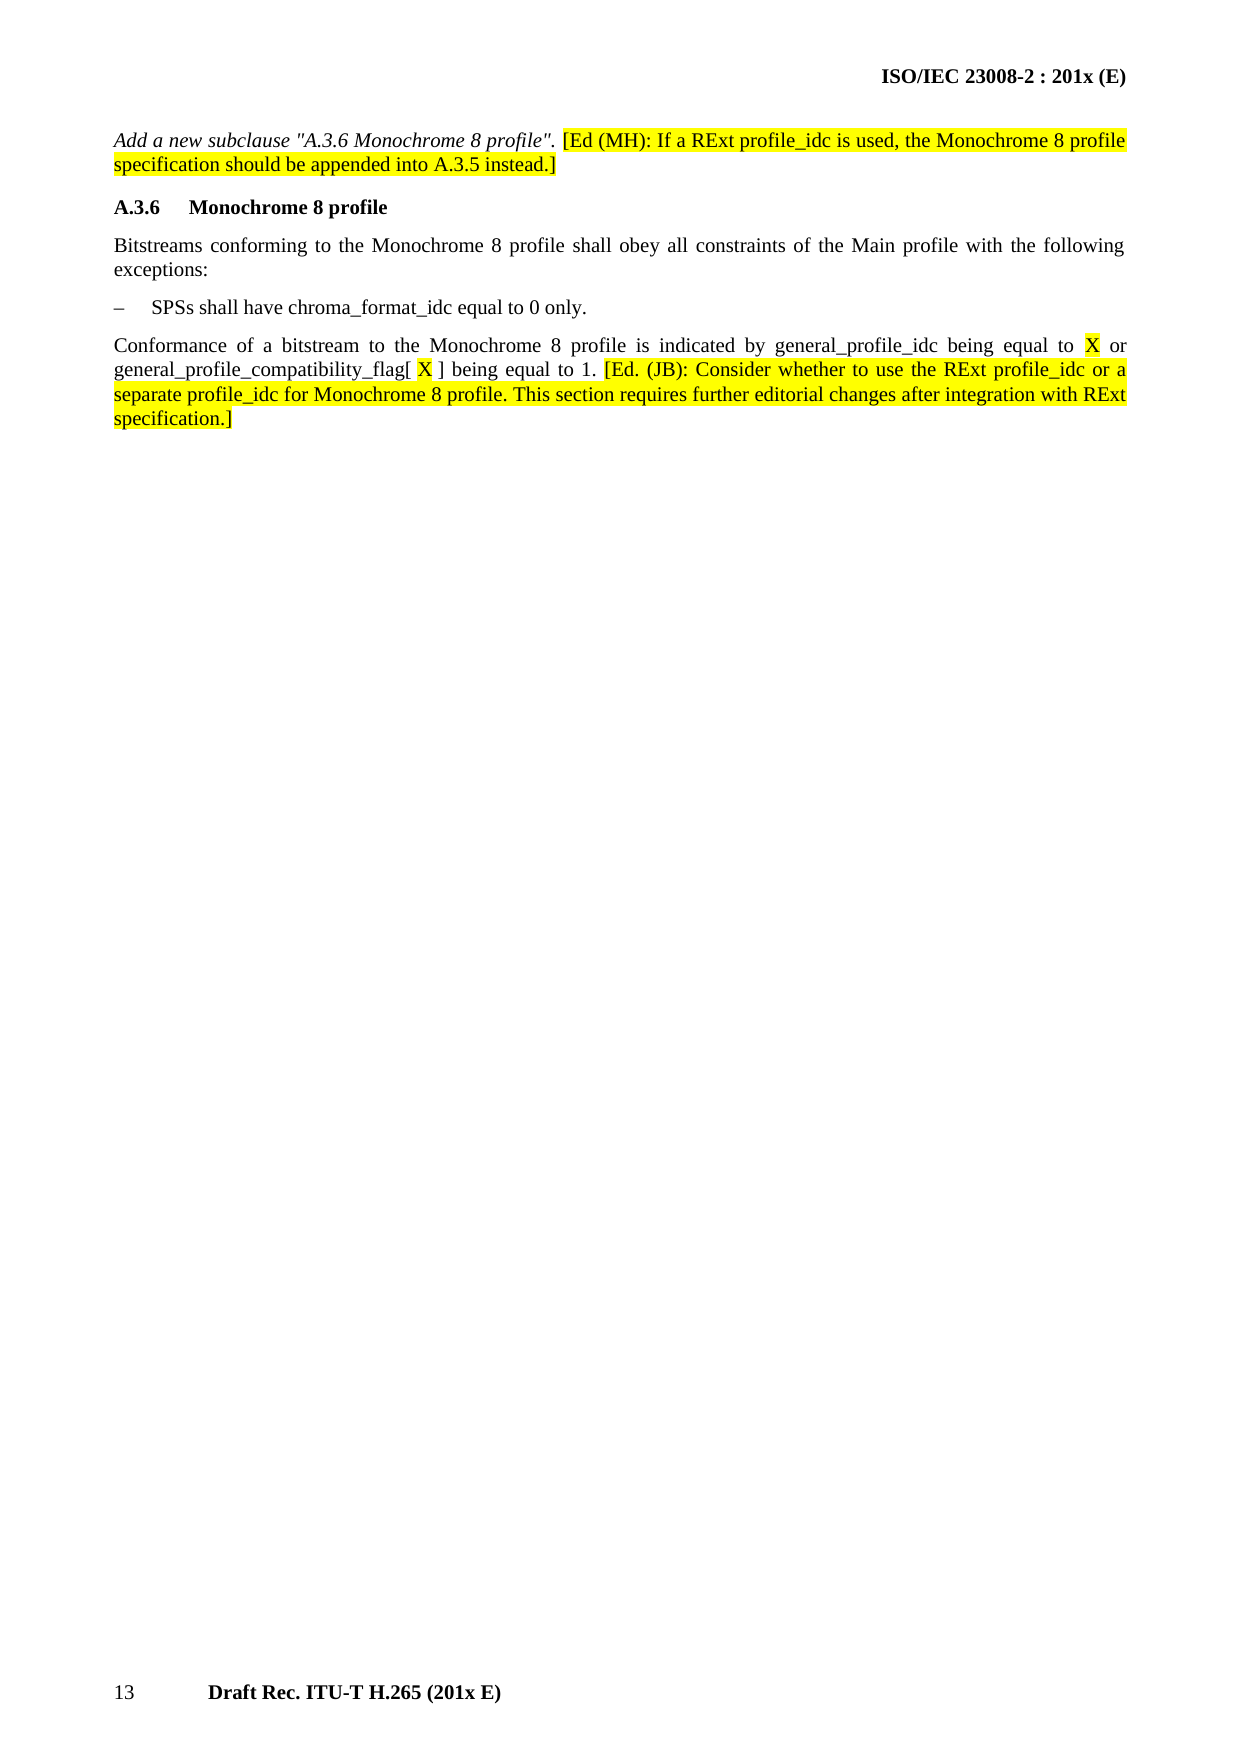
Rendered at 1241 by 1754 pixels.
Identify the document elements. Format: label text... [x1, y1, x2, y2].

text Add a new subclause "A.3.6 Monochrome 8 profile". [Ed (MH): If a RExt profile_idc is used, the Monochrome 8 profile specification should be appended into A.3.5 instead.] [113, 128, 1127, 176]
text Conformance of a bitstream to the Monochrome 8 profile is indicated by general_profile_idc being equal to X or general_profile_compatibility_flag[ X ] being equal to 1. [Ed. (JB): Consider whether to use the RExt profile_idc or a separate profile_idc for Monochrome 8 profile. This section requires further editorial changes after integration with RExt specification.] [113, 333, 1127, 429]
text Bitstreams conforming to the Monochrome 8 profile shall obey all constraints of the Main profile with the following exceptions: [113, 233, 1127, 281]
subtitle A.3.6 Monochrome 8 profile [113, 194, 1127, 219]
list SPSs shall have chroma_format_idc equal to 0 only. [113, 295, 1127, 319]
